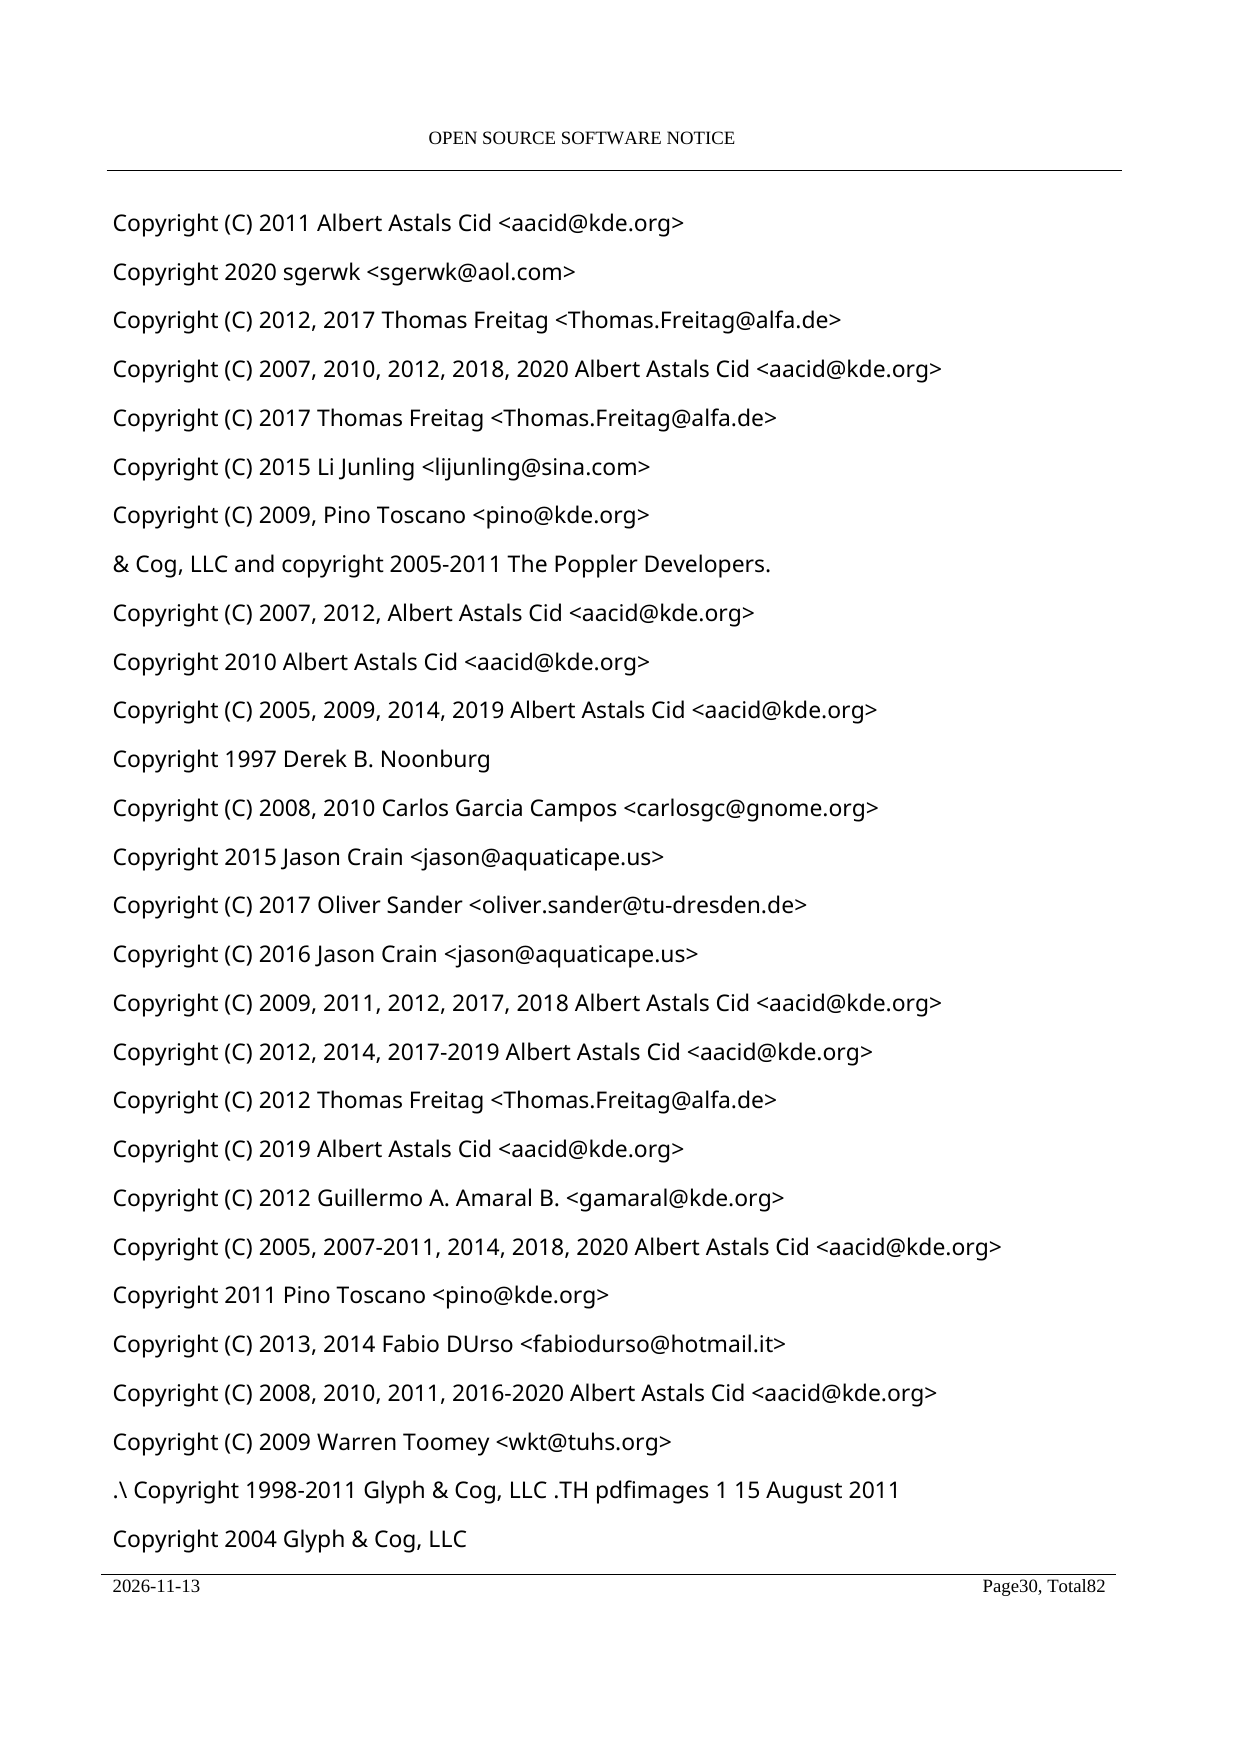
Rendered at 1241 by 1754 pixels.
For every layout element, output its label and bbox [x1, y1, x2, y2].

text [112, 206, 1128, 1555]
